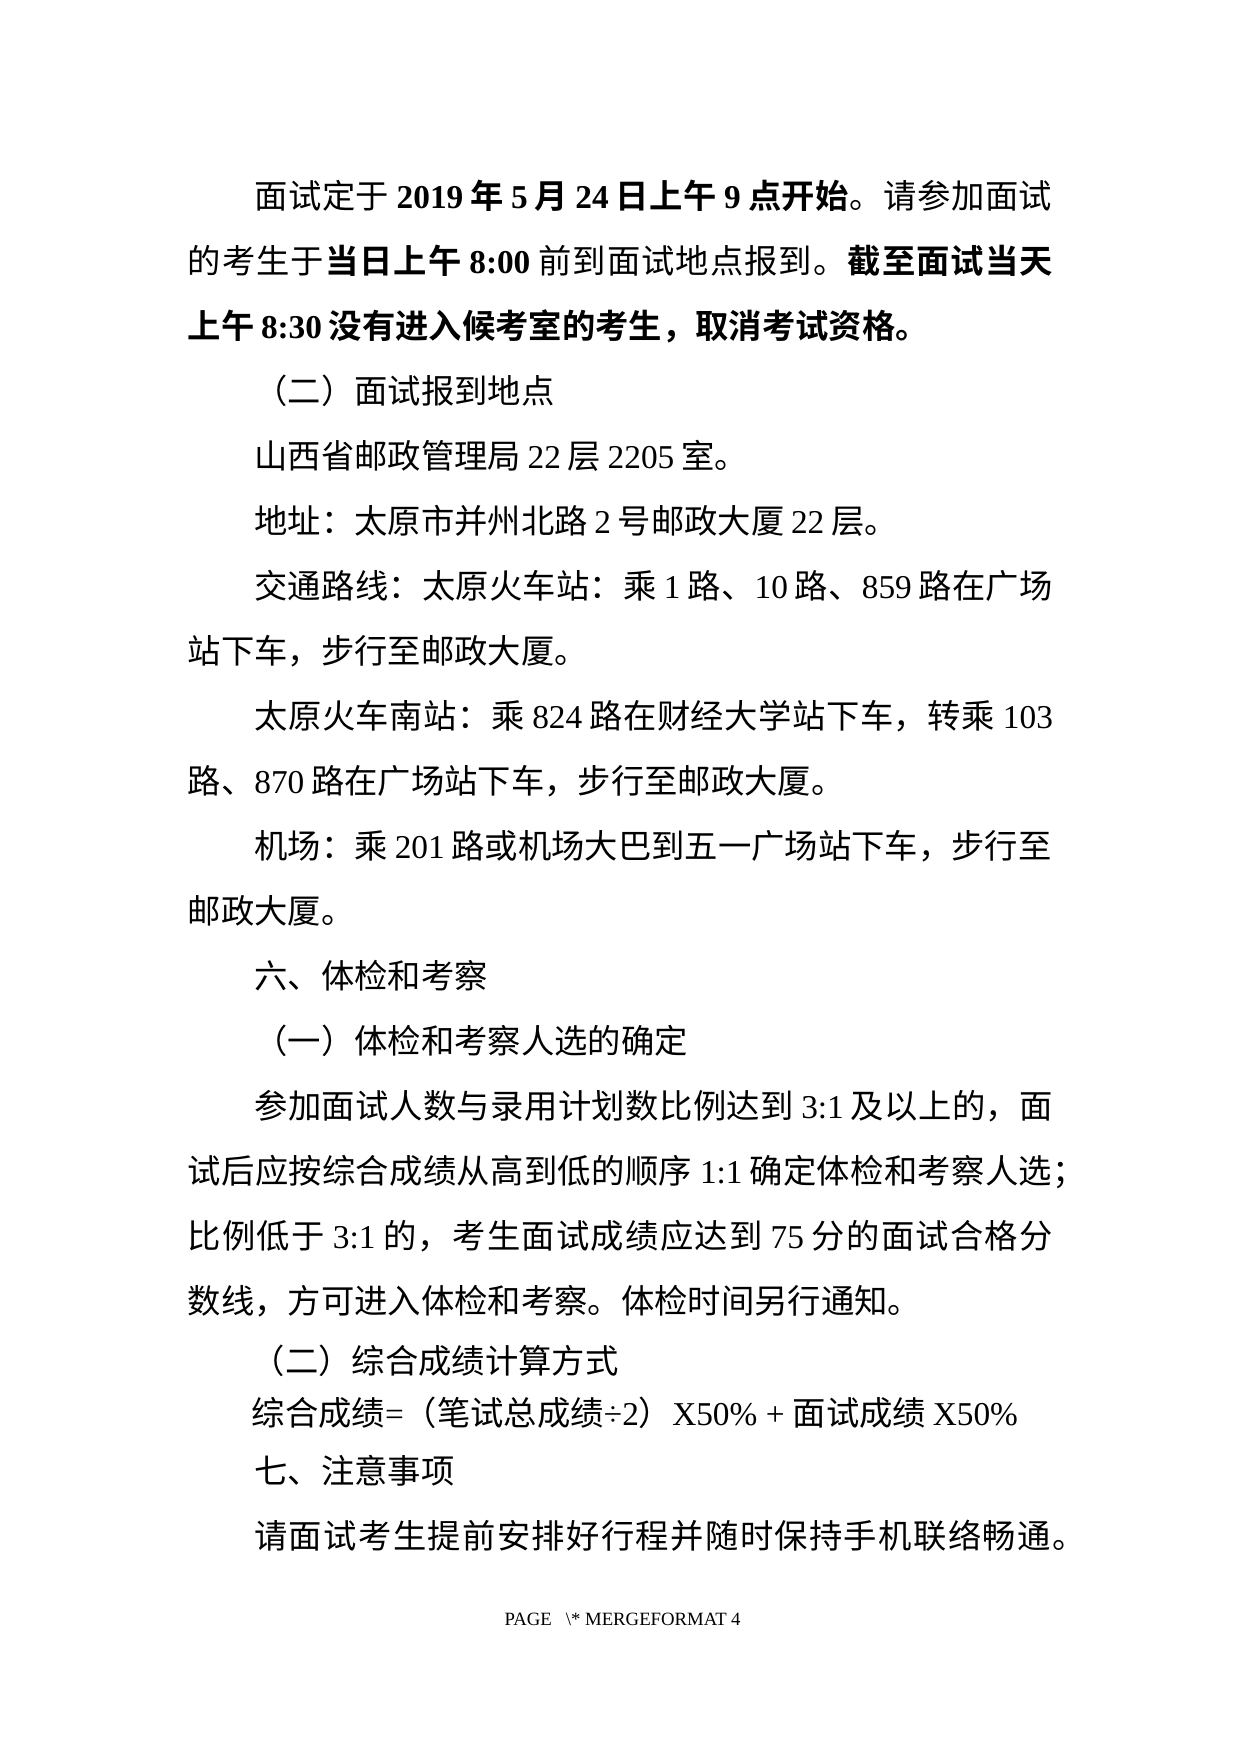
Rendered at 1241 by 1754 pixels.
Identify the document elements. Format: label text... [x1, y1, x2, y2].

text 六、体检和考察 [187, 942, 1053, 1007]
text （二）面试报到地点 [187, 357, 1053, 422]
text 综合成绩=（笔试总成绩÷2）X50% + 面试成绩X50% [187, 1384, 1053, 1436]
text 七、注意事项 [187, 1436, 1053, 1501]
text 交通路线：太原火车站：乘1路、10路、859路在广场站下车，步行至邮政大厦。 [187, 552, 1053, 682]
text 山西省邮政管理局22层2205室。 [187, 422, 1053, 487]
text 太原火车南站：乘824路在财经大学站下车，转乘103路、870路在广场站下车，步行至邮政大厦。 [187, 682, 1053, 812]
text 地址：太原市并州北路2号邮政大厦22层。 [187, 487, 1053, 552]
text 参加面试人数与录用计划数比例达到3:1及以上的，面试后应按综合成绩从高到低的顺序1:1确定体检和考察人选；比例低于3:1的，考生面试成绩应达到75分的面试合格分数线，方可进入体检和考察。体检时间另行通知。 [187, 1072, 1053, 1332]
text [187, 1501, 1053, 1566]
text 机场：乘201路或机场大巴到五一广场站下车，步行至邮政大厦。 [187, 812, 1053, 942]
text 面试定于2019年5月24日上午9点开始。请参加面试的考生于当日上午8:00前到面试地点报到。截至面试当天上午8:30没有进入候考室的考生，取消考试资格。 [187, 162, 1053, 357]
text （一）体检和考察人选的确定 [187, 1007, 1053, 1072]
text （二）综合成绩计算方式 [187, 1332, 1053, 1384]
